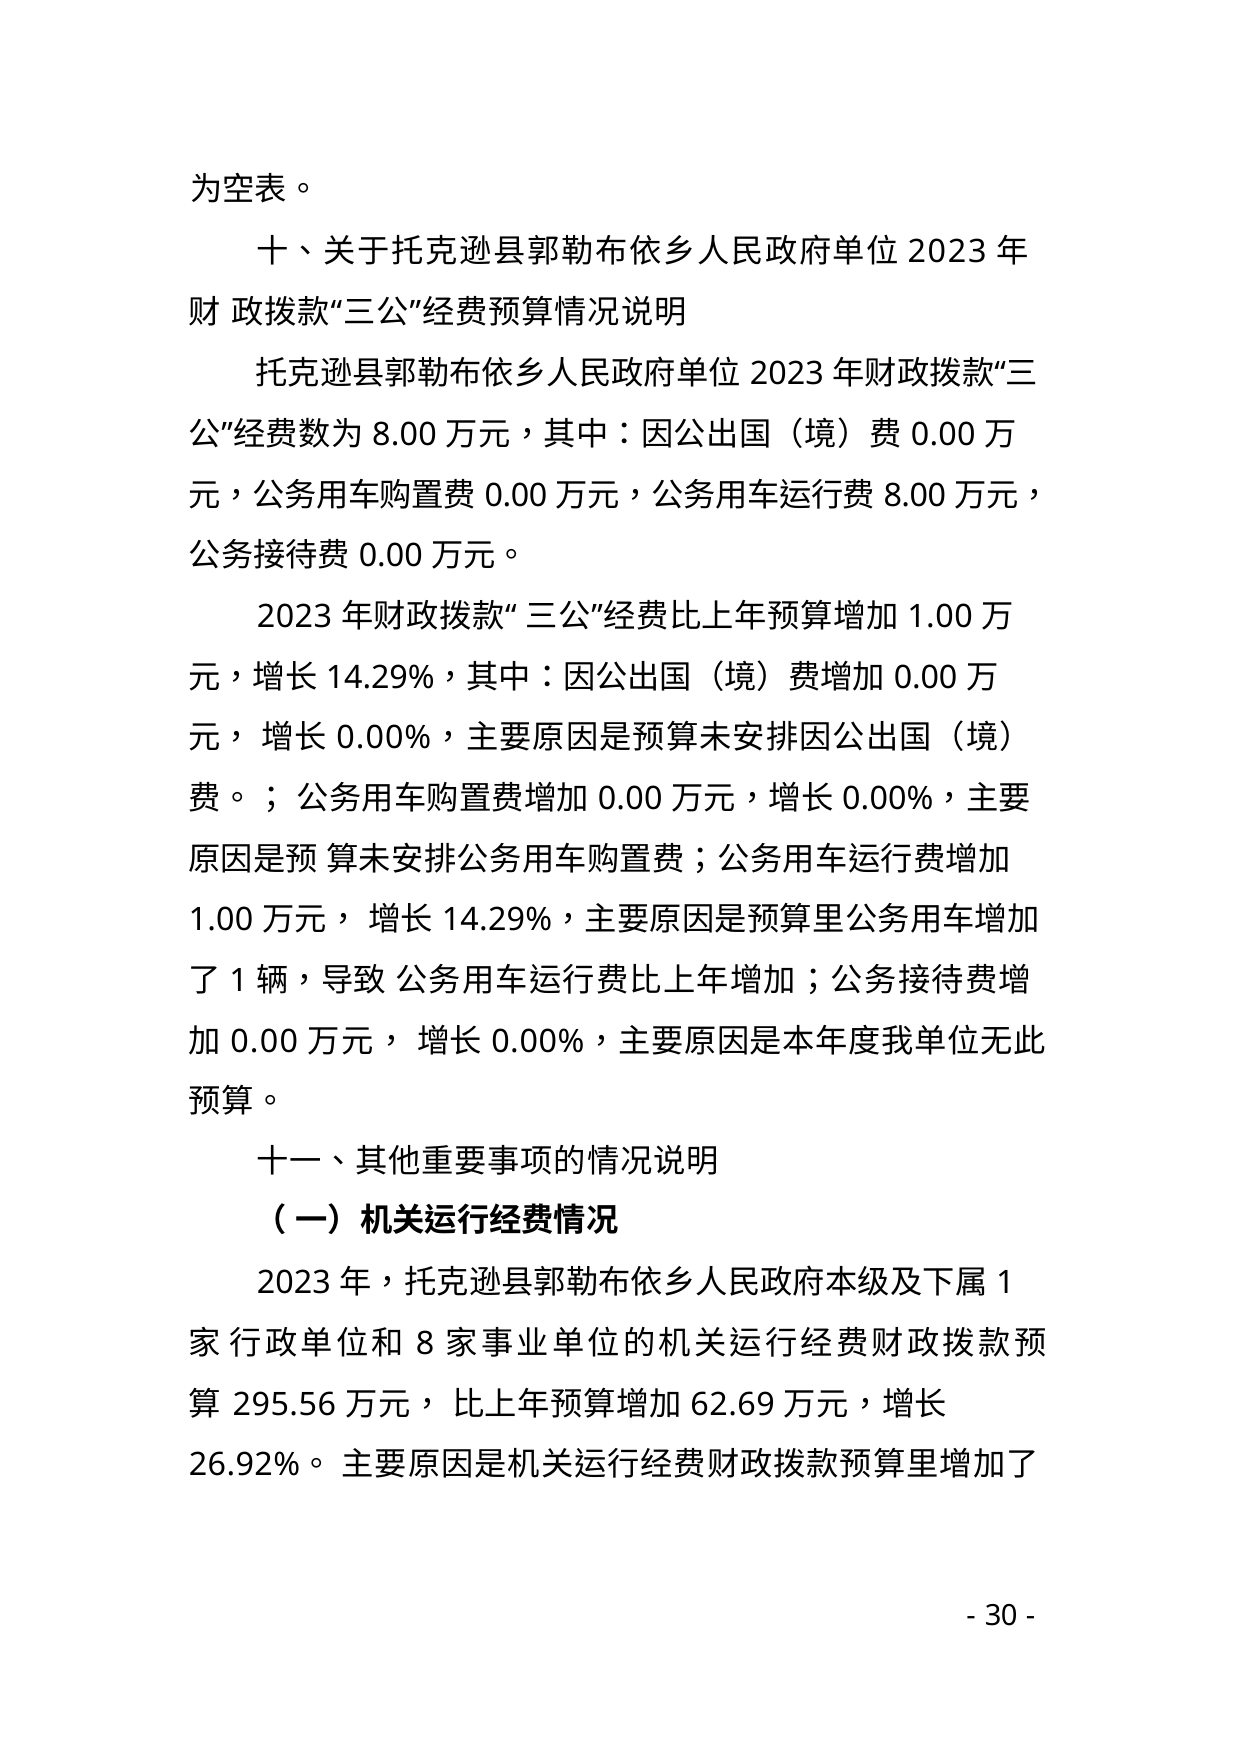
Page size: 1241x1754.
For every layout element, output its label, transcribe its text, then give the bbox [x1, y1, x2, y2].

text （ 一）机关运行经费情况 [254, 1199, 1062, 1240]
text 托克逊县郭勒布依乡人民政府单位 2023 年财政拨款“三 公”经费数为 8.00 万元，其中：因公出国（境）费 0.00 万 元，公务用车购置费 0.00 万元，公务用车运行费 8.00 万元， 公务接待费 0.00 万元。 [188, 350, 1061, 576]
text 十、关于托克逊县郭勒布依乡人民政府单位2023 年财 政拨款“三公”经费预算情况说明 [188, 228, 1053, 333]
text 2023 年财政拨款“ 三公”经费比上年预算增加 1.00 万 元，增长 14.29%，其中：因公出国（境）费增加 0.00 万元， 增长 0.00%，主要原因是预算未安排因公出国（境）费。； 公务用车购置费增加 0.00 万元，增长 0.00%，主要原因是预 算未安排公务用车购置费；公务用车运行费增加 1.00 万元， 增长 14.29%，主要原因是预算里公务用车增加了 1 辆，导致 公务用车运行费比上年增加；公务接待费增加 0.00 万元， 增长 0.00%，主要原因是本年度我单位无此预算。 [188, 593, 1062, 1122]
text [189, 1259, 1053, 1485]
text 十一、其他重要事项的情况说明 [256, 1139, 1062, 1181]
text 为空表。 [190, 168, 1062, 209]
